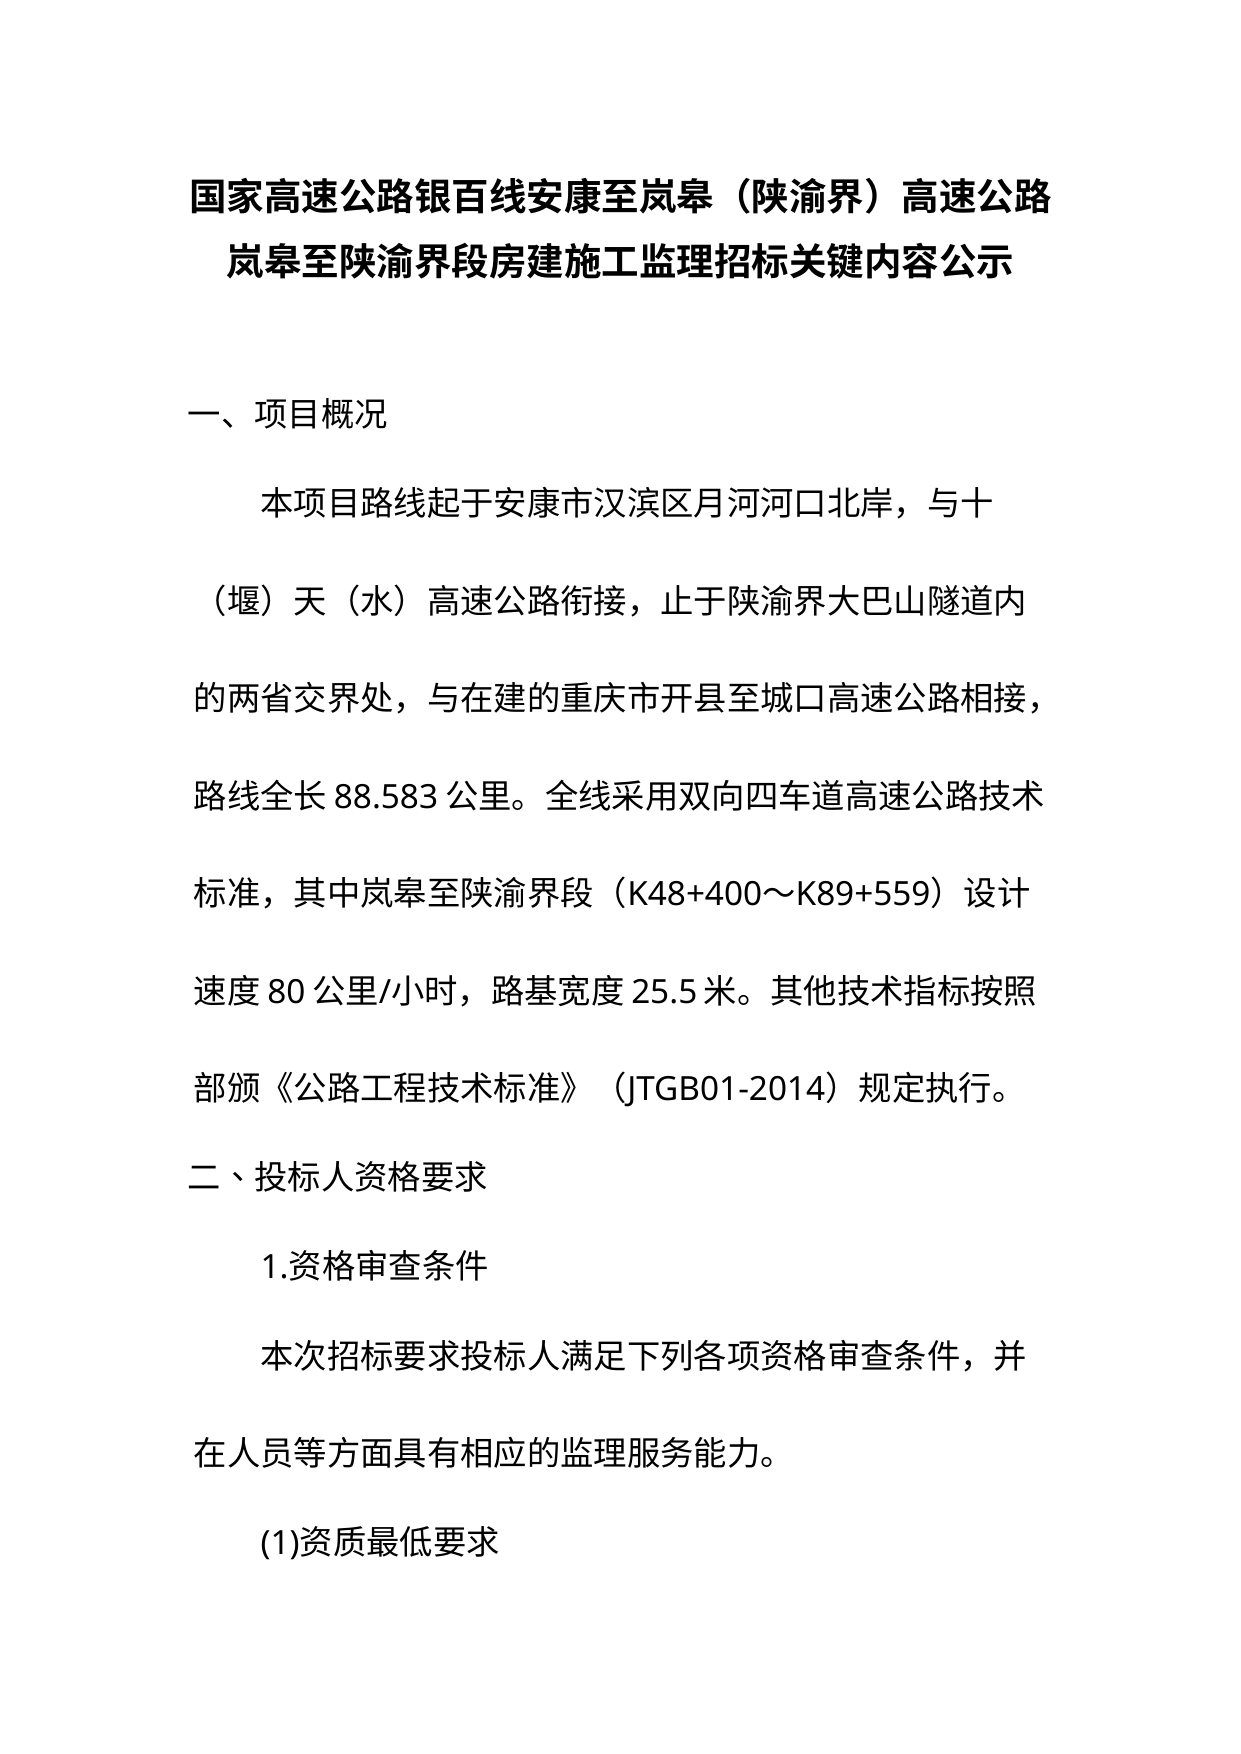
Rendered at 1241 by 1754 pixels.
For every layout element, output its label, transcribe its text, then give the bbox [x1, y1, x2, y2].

text 本项目路线起于安康市汉滨区月河河口北岸，与十（堰）天（水）高速公路衔接，止于陕渝界大巴山隧道内的两省交界处，与在建的重庆市开县至城口高速公路相接，路线全长88.583公里。全线采用双向四车道高速公路技术标准，其中岚皋至陕渝界段（K48+400～K89+559）设计速度80公里/小时，路基宽度25.5米。其他技术指标按照部颁《公路工程技术标准》（JTGB01-2014）规定执行。 [194, 469, 1053, 1119]
text 本次招标要求投标人满足下列各项资格审查条件，并在人员等方面具有相应的监理服务能力。 [194, 1321, 1053, 1484]
text 岚皋至陕渝界段房建施工监理招标关键内容公示 [187, 227, 1053, 292]
text 1.资格审查条件 [194, 1232, 1053, 1297]
text (1)资质最低要求 [194, 1508, 1053, 1573]
text 国家高速公路银百线安康至岚皋（陕渝界）高速公路 [187, 162, 1053, 227]
text 一、项目概况 [187, 380, 1053, 445]
text 二、投标人资格要求 [187, 1143, 1053, 1208]
